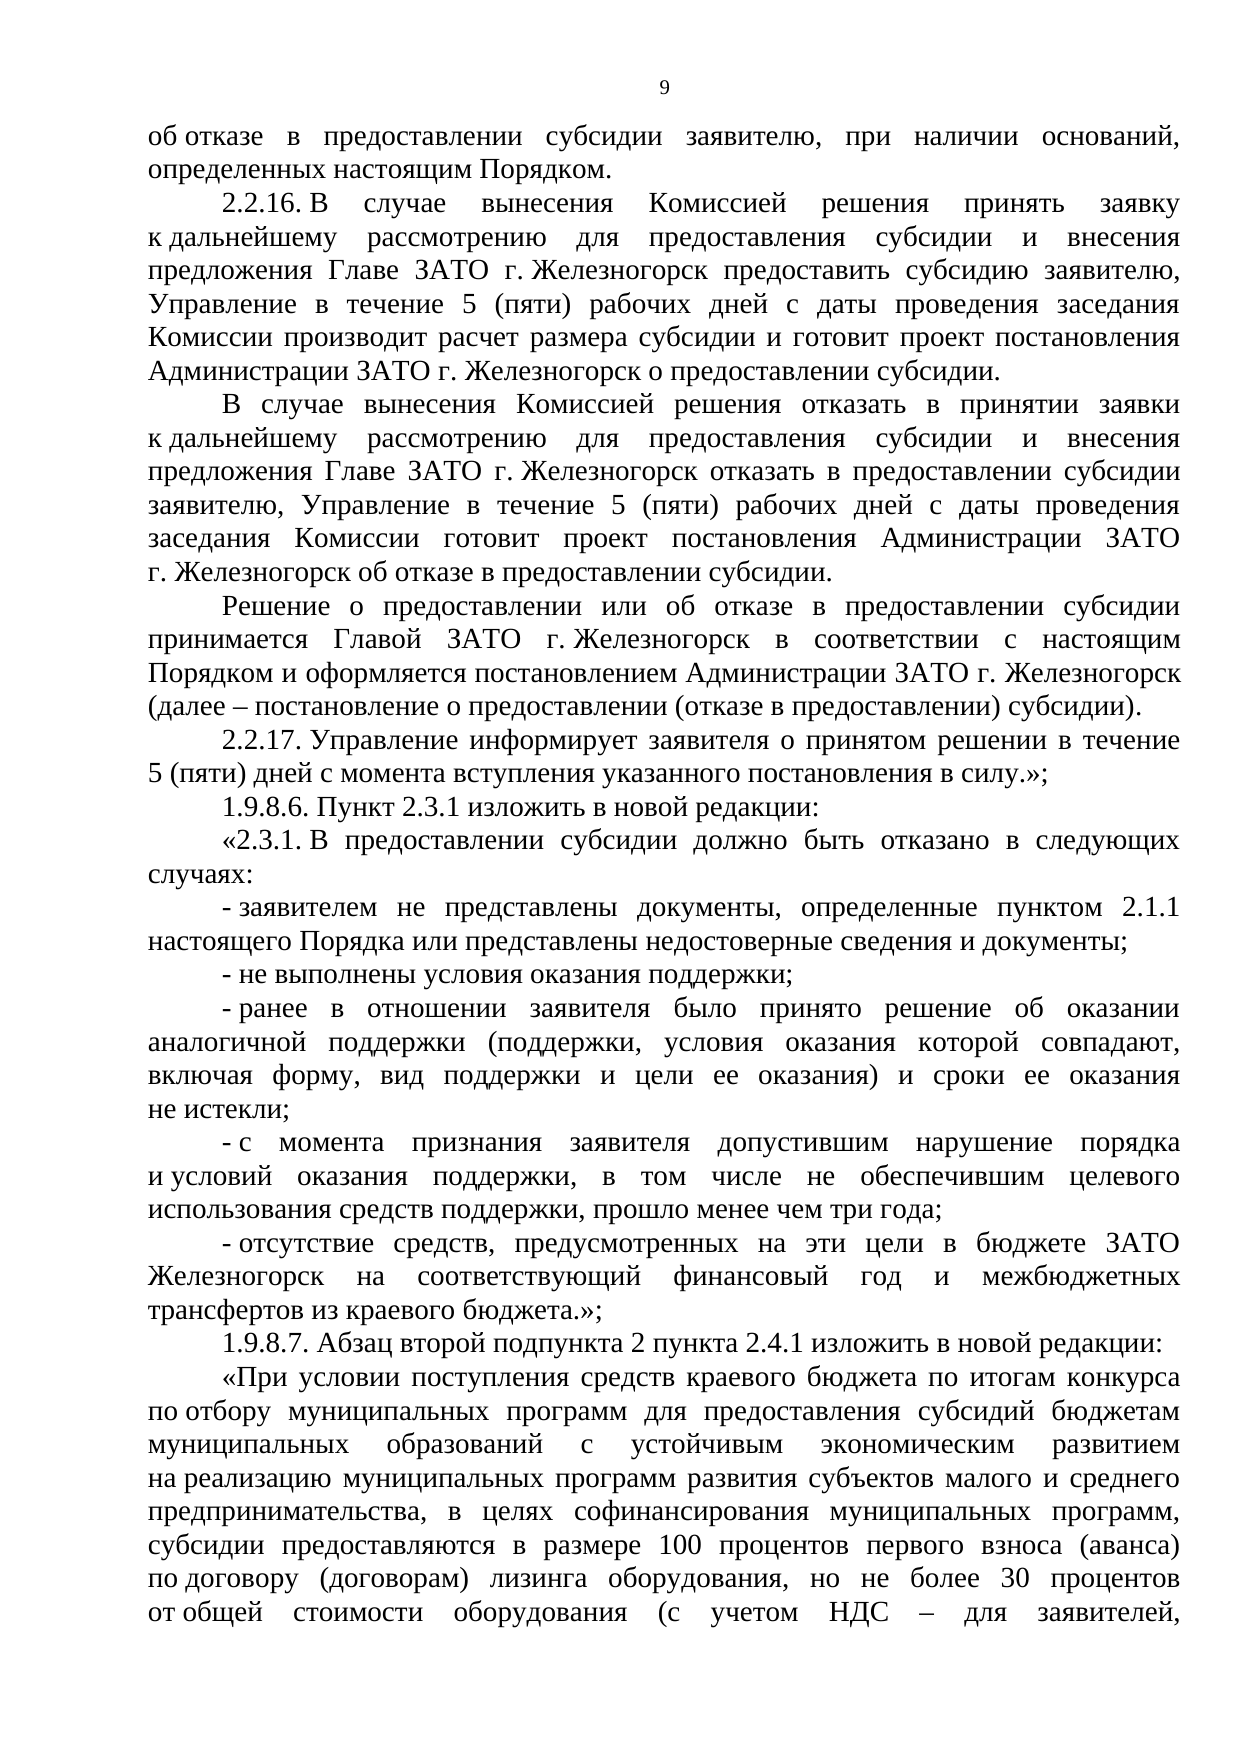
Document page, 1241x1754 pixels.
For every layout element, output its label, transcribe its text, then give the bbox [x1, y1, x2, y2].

text 2.2.16. В случае вынесения Комиссией решения принять заявку к дальнейшему рассмотрению для предоставления субсидии и внесения предложения Главе ЗАТО г. Железногорск предоставить субсидию заявителю, Управление в течение 5 (пяти) рабочих дней с даты проведения заседания Комиссии производит расчет размера субсидии и готовит проект постановления Администрации ЗАТО г. Железногорск о предоставлении субсидии. [148, 185, 1181, 386]
text «2.3.1. В предоставлении субсидии должно быть отказано в следующих случаях: [148, 822, 1181, 889]
text Решение о предоставлении или об отказе в предоставлении субсидии принимается Главой ЗАТО г. Железногорск в соответствии с настоящим Порядком и оформляется постановлением Администрации ЗАТО г. Железногорск (далее – постановление о предоставлении (отказе в предоставлении) субсидии). [148, 588, 1181, 722]
text В случае вынесения Комиссией решения отказать в принятии заявки к дальнейшему рассмотрению для предоставления субсидии и внесения предложения Главе ЗАТО г. Железногорск отказать в предоставлении субсидии заявителю, Управление в течение 5 (пяти) рабочих дней с даты проведения заседания Комиссии готовит проект постановления Администрации ЗАТО г. Железногорск об отказе в предоставлении субсидии. [148, 386, 1181, 588]
text - заявителем не представлены документы, определенные пунктом 2.1.1 настоящего Порядка или представлены недостоверные сведения и документы; [148, 889, 1181, 957]
text 1.9.8.6. Пункт 2.3.1 изложить в новой редакции: [148, 789, 1181, 822]
text 1.9.8.7. Абзац второй подпункта 2 пункта 2.4.1 изложить в новой редакции: [148, 1326, 1181, 1359]
text - отсутствие средств, предусмотренных на эти цели в бюджете ЗАТО Железногорск на соответствующий финансовый год и межбюджетных трансфертов из краевого бюджета.»; [148, 1225, 1181, 1326]
text - с момента признания заявителя допустившим нарушение порядка и условий оказания поддержки, в том числе не обеспечившим целевого использования средств поддержки, прошло менее чем три года; [148, 1124, 1181, 1225]
text - не выполнены условия оказания поддержки; [148, 957, 1181, 990]
text - ранее в отношении заявителя было принято решение об оказании аналогичной поддержки (поддержки, условия оказания которой совпадают, включая форму, вид поддержки и цели ее оказания) и сроки ее оказания не истекли; [148, 990, 1181, 1124]
text 2.2.17. Управление информирует заявителя о принятом решении в течение 5 (пяти) дней с момента вступления указанного постановления в силу.»; [148, 722, 1181, 789]
